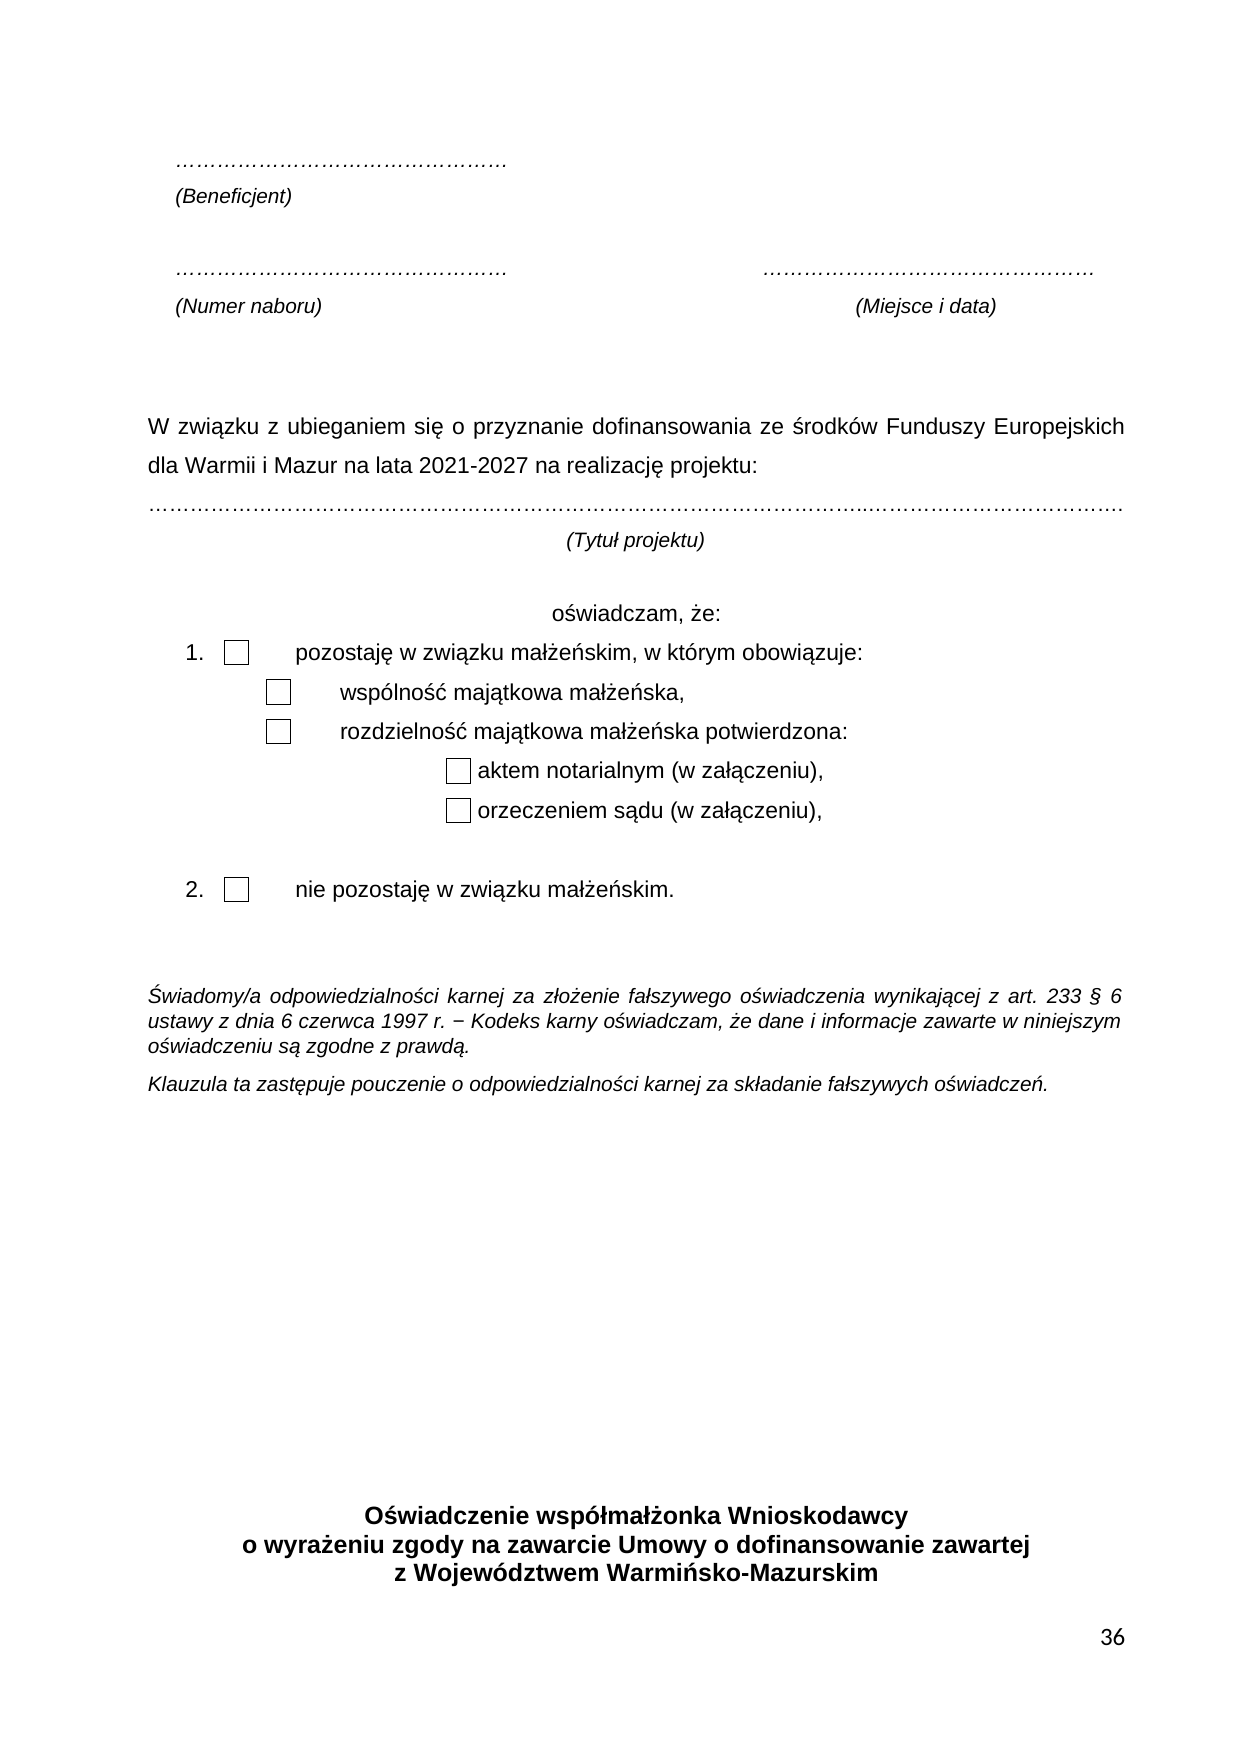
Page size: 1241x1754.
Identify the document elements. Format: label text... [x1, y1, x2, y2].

text wspólność majątkowa małżeńska, [265, 678, 1125, 705]
list nie pozostaję w związku małżeńskim. [185, 876, 1125, 902]
list pozostaję w związku małżeńskim, w którym obowiązuje: [185, 639, 1125, 665]
text o wyrażeniu zgody na zawarcie Umowy o dofinansowanie zawartej [148, 1530, 1125, 1558]
list aktem notarialnym (w załączeniu), [444, 757, 1125, 784]
list orzeczeniem sądu (w załączeniu), [444, 797, 1125, 823]
text z Województwem Warmińsko-Mazurskim [148, 1558, 1125, 1587]
text Oświadczenie współmałżonka Wnioskodawcy [148, 1501, 1125, 1530]
table_cell (Miejsce i data) [636, 294, 1109, 332]
text oświadczam, że: [148, 599, 1125, 626]
text W związku z ubieganiem się o przyznanie dofinansowania ze środków Funduszy Europejskich dla Warmii i Mazur na lata 2021-2027 na realizację projektu: [148, 413, 1125, 479]
text Klauzula ta zastępuje pouczenie o odpowiedzialności karnej za składanie fałszywych oświadczeń. [148, 1071, 1125, 1096]
table_header ………………………………………… (Beneficjent) ………………………………………… [164, 148, 636, 294]
text (Tytuł projektu) [148, 528, 1125, 552]
text rozdzielność majątkowa małżeńska potwierdzona: [265, 718, 1125, 744]
table_cell (Numer naboru) [164, 294, 636, 332]
text …………………………………………………………………………………………..………………………………. [148, 492, 1125, 516]
table_header ………………………………………… [636, 148, 1109, 294]
text Świadomy/a odpowiedzialności karnej za złożenie fałszywego oświadczenia wynikającej z art. 233 § 6 ustawy z dnia 6 czerwca 1997 r. − Kodeks karny oświadczam, że dane i informacje zawarte w niniejszym oświadczeniu są zgodne z prawdą. [148, 983, 1125, 1058]
